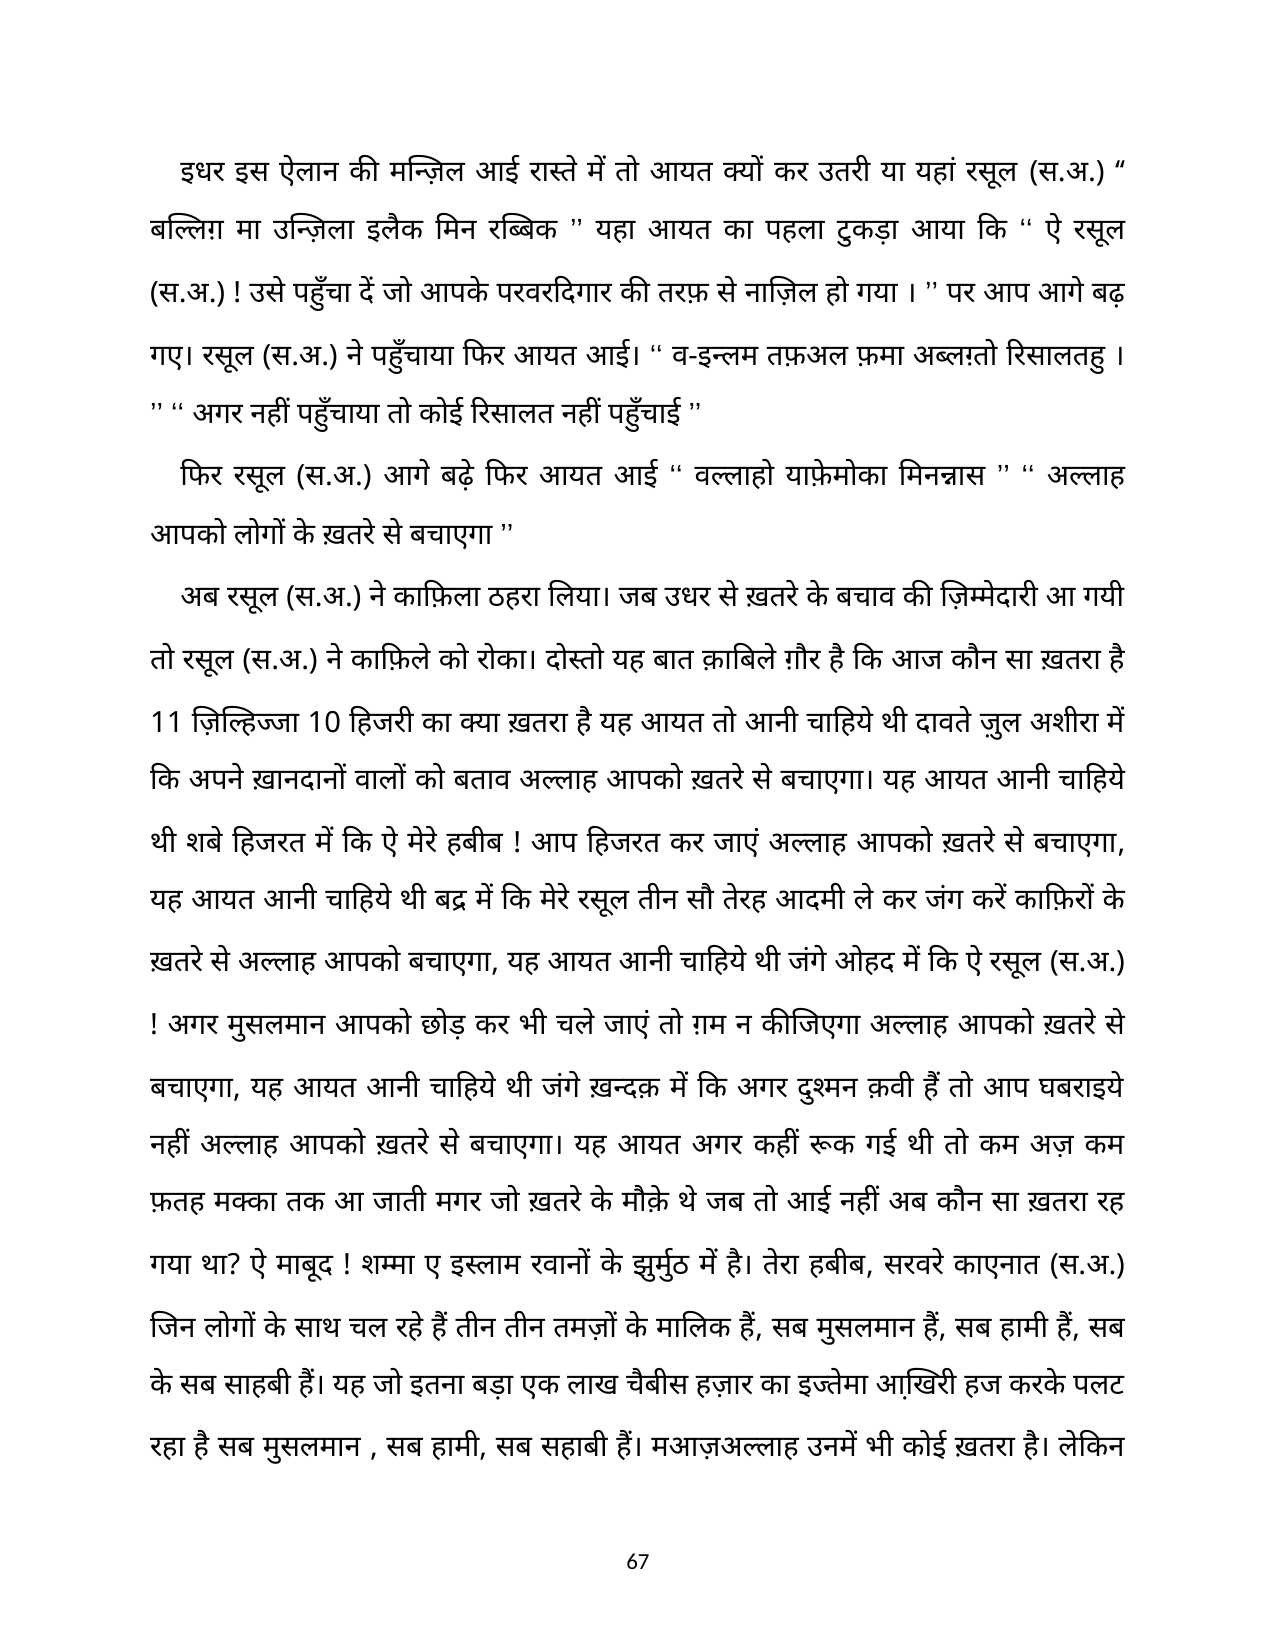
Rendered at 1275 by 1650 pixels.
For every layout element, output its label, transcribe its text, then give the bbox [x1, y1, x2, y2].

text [150, 576, 1125, 1469]
text इधर इस ऐलान की मन्ज़िल आई रास्ते में तो आयत क्यों कर उतरी या यहां रसूल (स.अ.) ‘‘ बल्लिग़ मा उन्ज़िला इलैक मिन रब्बिक ’’ यहा आयत का पहला टुकड़ा आया कि ‘‘ ऐ रसूल (स.अ.) ! उसे पहुँचा दें जो आपके परवरदिगार की तरफ़ से नाज़िल हो गया । ’’ पर आप आगे बढ़ गए। रसूल (स.अ.) ने पहुँचाया फिर आयत आई। ‘‘ व-इन्लम तफ़अल फ़मा अब्लग़्तो रिसालतहु । ’’ ‘‘ अगर नहीं पहुँचाया तो कोई रिसालत नहीं पहुँचाई ’’ [150, 150, 1125, 435]
text फिर रसूल (स.अ.) आगे बढ़े फिर आयत आई ‘‘ वल्लाहो याफ़ेमोका मिनन्नास ’’ ‘‘ अल्लाह आपको लोगों के ख़तरे से बचाएगा ’’ [150, 455, 1125, 556]
